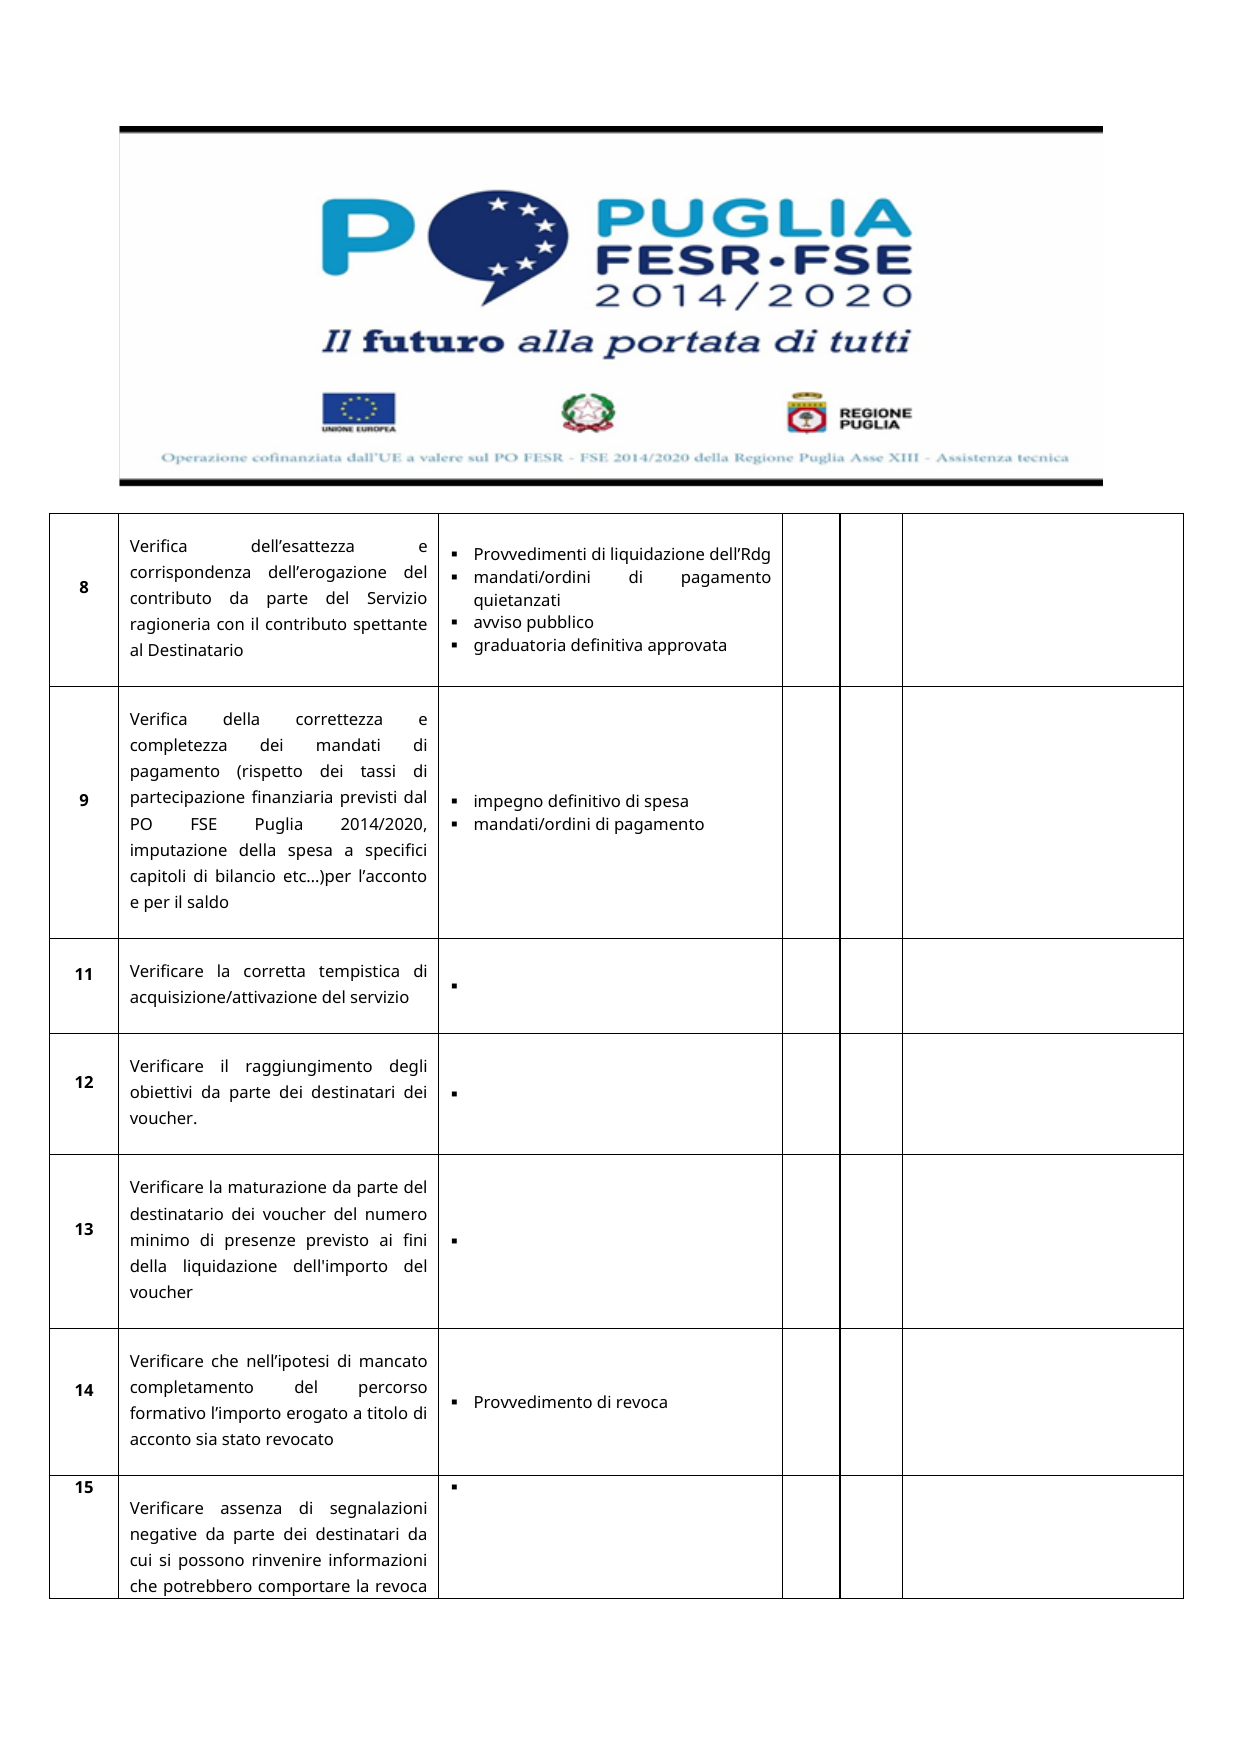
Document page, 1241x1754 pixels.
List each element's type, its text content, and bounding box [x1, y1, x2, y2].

table_cell [903, 1329, 1183, 1475]
table_cell impegno definitivo di spesa mandati/ordini di pagamento [439, 687, 782, 938]
table_cell 11 [50, 939, 118, 1033]
table_cell [841, 687, 902, 938]
table_cell Verificare il raggiungimento degli obiettivi da parte dei destinatari dei voucher. [119, 1034, 438, 1154]
table_cell [841, 1476, 902, 1598]
table_cell [783, 1329, 839, 1475]
table_cell Verificare la corretta tempistica di acquisizione/attivazione del servizio [119, 939, 438, 1033]
table_cell [841, 514, 902, 686]
table_cell Verifica della correttezza e completezza dei mandati di pagamento (rispetto dei tassi di partecipazione finanziaria previsti dal PO FSE Puglia 2014/2020, imputazione della spesa a specifici capitoli di bilancio etc…)per l’acconto e per il saldo [119, 687, 438, 938]
table_cell 13 [50, 1155, 118, 1328]
table_cell Provvedimento di revoca [439, 1329, 782, 1475]
table_cell [783, 687, 839, 938]
table_cell 15 [50, 1476, 118, 1598]
table_cell 8 [50, 514, 118, 686]
table_cell [903, 514, 1183, 686]
table_cell [439, 1034, 782, 1154]
table_cell [439, 1155, 782, 1328]
table_cell 9 [50, 687, 118, 938]
table_cell Verificare la maturazione da parte del destinatario dei voucher del numero minimo di presenze previsto ai fini della liquidazione dell'importo del voucher [119, 1155, 438, 1328]
table_cell [439, 939, 782, 1033]
table_cell [903, 687, 1183, 938]
table_cell [903, 939, 1183, 1033]
picture [118, 126, 1103, 488]
table_cell Verifica dell’esattezza e corrispondenza dell’erogazione del contributo da parte del Servizio ragioneria con il contributo spettante al Destinatario [119, 514, 438, 686]
table_cell [903, 1034, 1183, 1154]
table_cell [841, 1329, 902, 1475]
table_cell [783, 1155, 839, 1328]
table_cell [903, 1476, 1183, 1598]
table_cell [841, 1034, 902, 1154]
table_cell [783, 514, 839, 686]
table_cell [783, 1034, 839, 1154]
table_cell Verificare che nell’ipotesi di mancato completamento del percorso formativo l’importo erogato a titolo di acconto sia stato revocato [119, 1329, 438, 1475]
table_cell Provvedimenti di liquidazione dell’Rdg mandati/ordini di pagamento quietanzati avviso pubblico graduatoria definitiva approvata [439, 514, 782, 686]
table_cell [783, 939, 839, 1033]
table_cell 12 [50, 1034, 118, 1154]
table_cell [439, 1476, 782, 1598]
table_cell [903, 1155, 1183, 1328]
table_cell [783, 1476, 839, 1598]
table_cell [841, 1155, 902, 1328]
table_cell [841, 939, 902, 1033]
table_cell 14 [50, 1329, 118, 1475]
